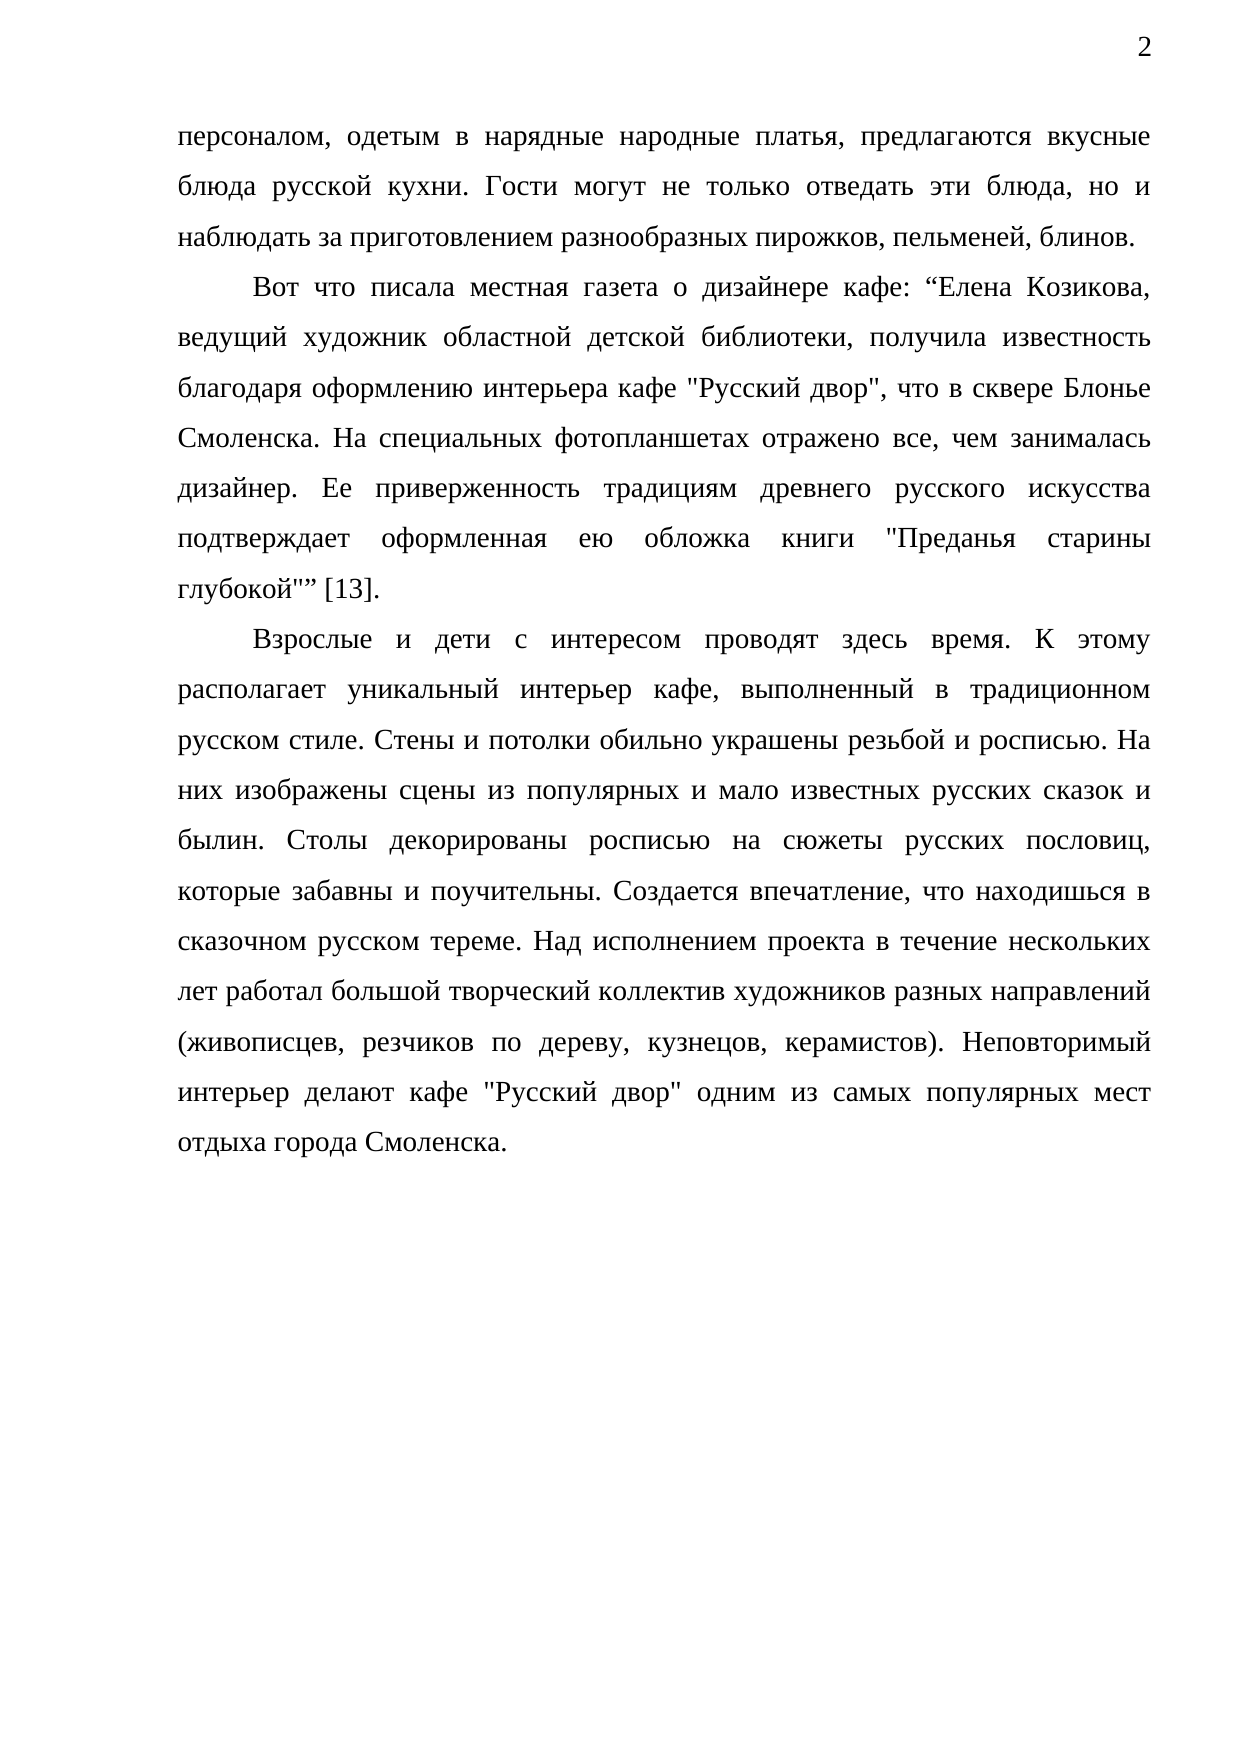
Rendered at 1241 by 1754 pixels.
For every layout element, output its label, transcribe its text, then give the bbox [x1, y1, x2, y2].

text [177, 118, 1152, 252]
text Взрослые и дети с интересом проводят здесь время. К этому располагает уникальный интерьер кафе, выполненный в традиционном русском стиле. Стены и потолки обильно украшены резьбой и росписью. На них изображены сцены из популярных и мало известных русских сказок и былин. Столы декорированы росписью на сюжеты русских пословиц, которые забавны и поучительны. Создается впечатление, что находишься в сказочном русском тереме. Над исполнением проекта в течение нескольких лет работал большой творческий коллектив художников разных направлений (живописцев, резчиков по дереву, кузнецов, керамистов). Неповторимый интерьер делают кафе "Русский двор" одним из самых популярных мест отдыха города Смоленска. [177, 621, 1152, 1158]
text Вот что писала местная газета о дизайнере кафе: “Елена Козикова, ведущий художник областной детской библиотеки, получила известность благодаря оформлению интерьера кафе "Русский двор", что в сквере Блонье Смоленска. На специальных фотопланшетах отражено все, чем занималась дизайнер. Ее приверженность традициям древнего русского искусства подтверждает оформленная ею обложка книги "Преданья старины глубокой"” [13]. [177, 269, 1152, 604]
